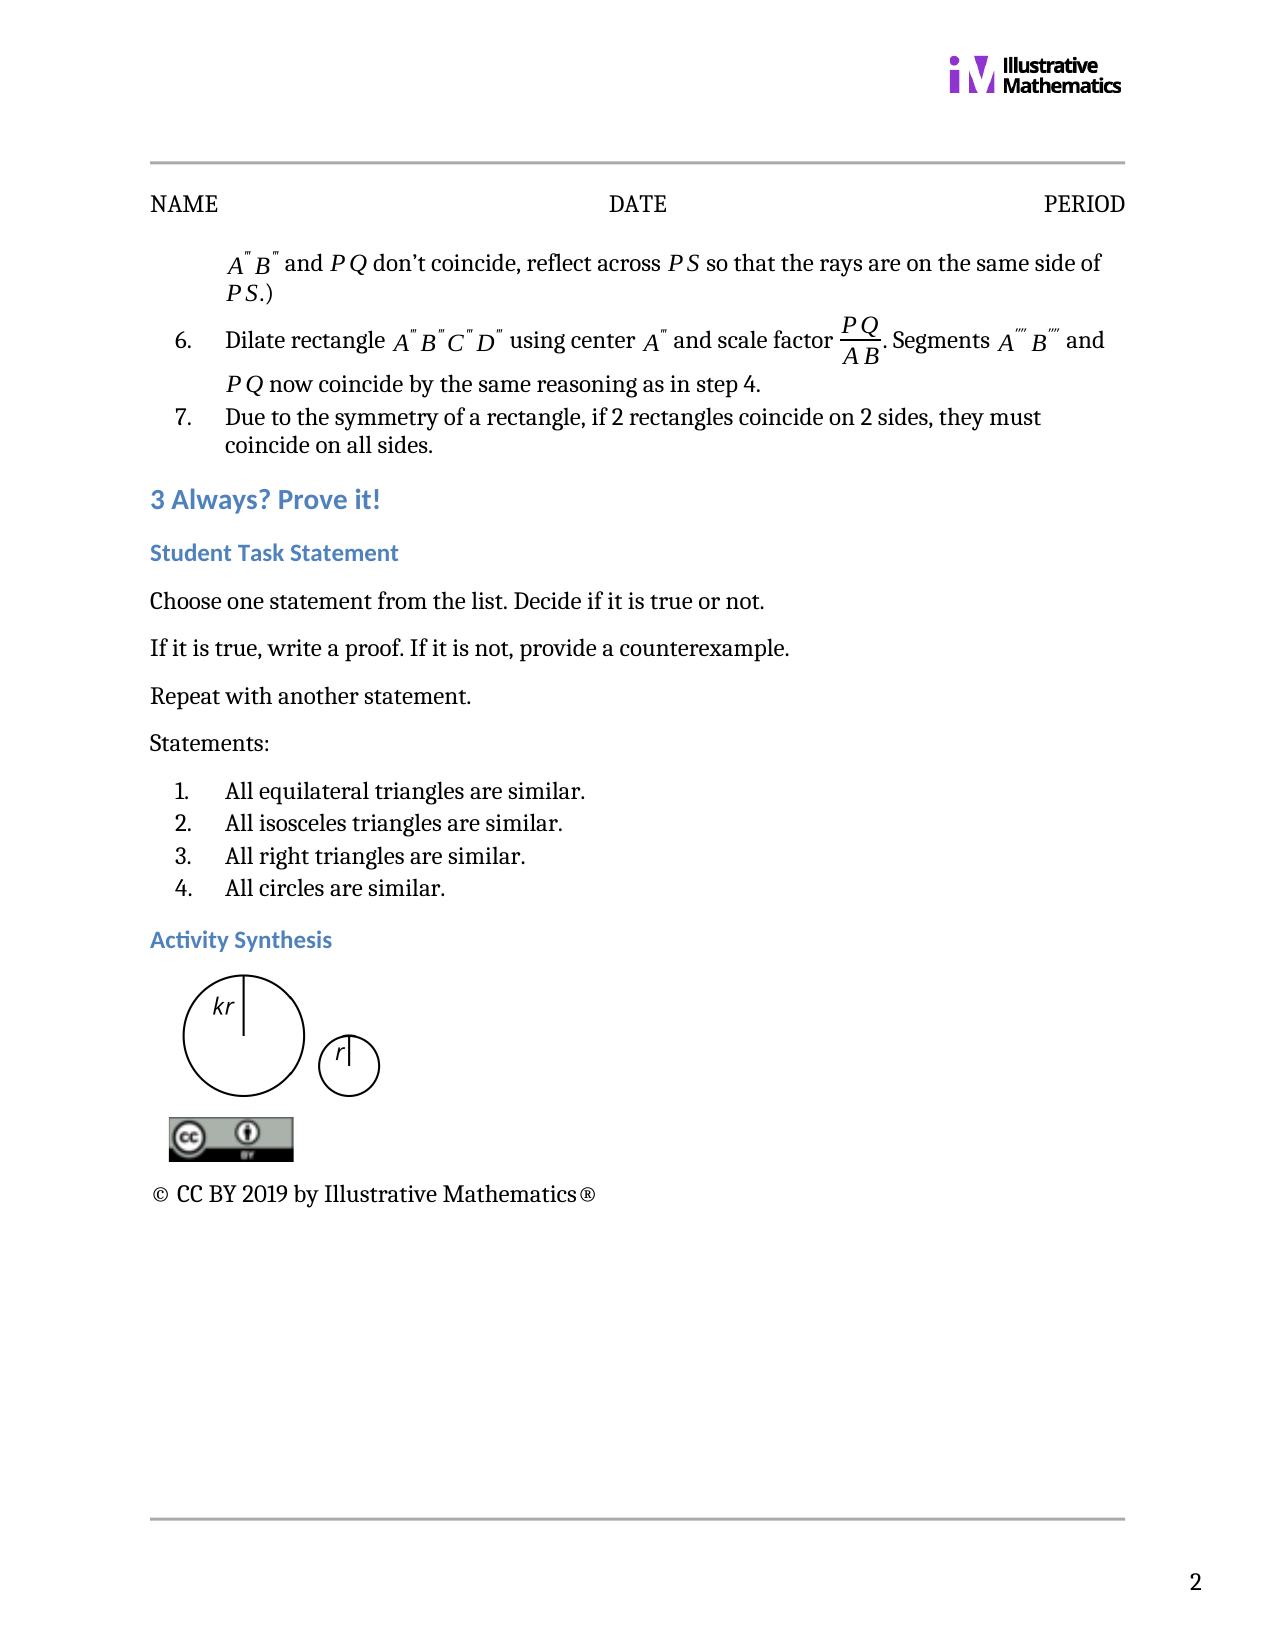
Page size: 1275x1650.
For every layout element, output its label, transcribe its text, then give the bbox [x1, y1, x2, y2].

list Due to the symmetry of a rectangle, if 2 rectangles coincide on 2 sides, they must coincide on all sides. [175, 403, 1125, 460]
text © CC BY 2019 by Illustrative Mathematics® [150, 1180, 1125, 1209]
text Statements: [150, 729, 1125, 758]
text Choose one statement from the list. Decide if it is true or not. [150, 587, 1125, 615]
list All circles are similar. [175, 874, 1125, 903]
subtitle Activity Synthesis [150, 924, 1125, 954]
picture [949, 55, 1121, 93]
picture [168, 1117, 294, 1162]
subtitle 3 Always? Prove it! [150, 481, 1125, 517]
list All isosceles triangles are similar. [175, 809, 1125, 838]
text If it is true, write a proof. If it is not, provide a counterexample. [150, 634, 1125, 663]
subtitle Student Task Statement [150, 537, 1125, 568]
list All right triangles are similar. [175, 842, 1125, 870]
picture [168, 973, 413, 1099]
text Repeat with another statement. [150, 682, 1125, 710]
list All equilateral triangles are similar. [175, 777, 1125, 805]
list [175, 247, 1125, 307]
list Dilate rectangle using center and scale factor . Segments and now coincide by the same reasoning as in step 4. [175, 311, 1125, 399]
